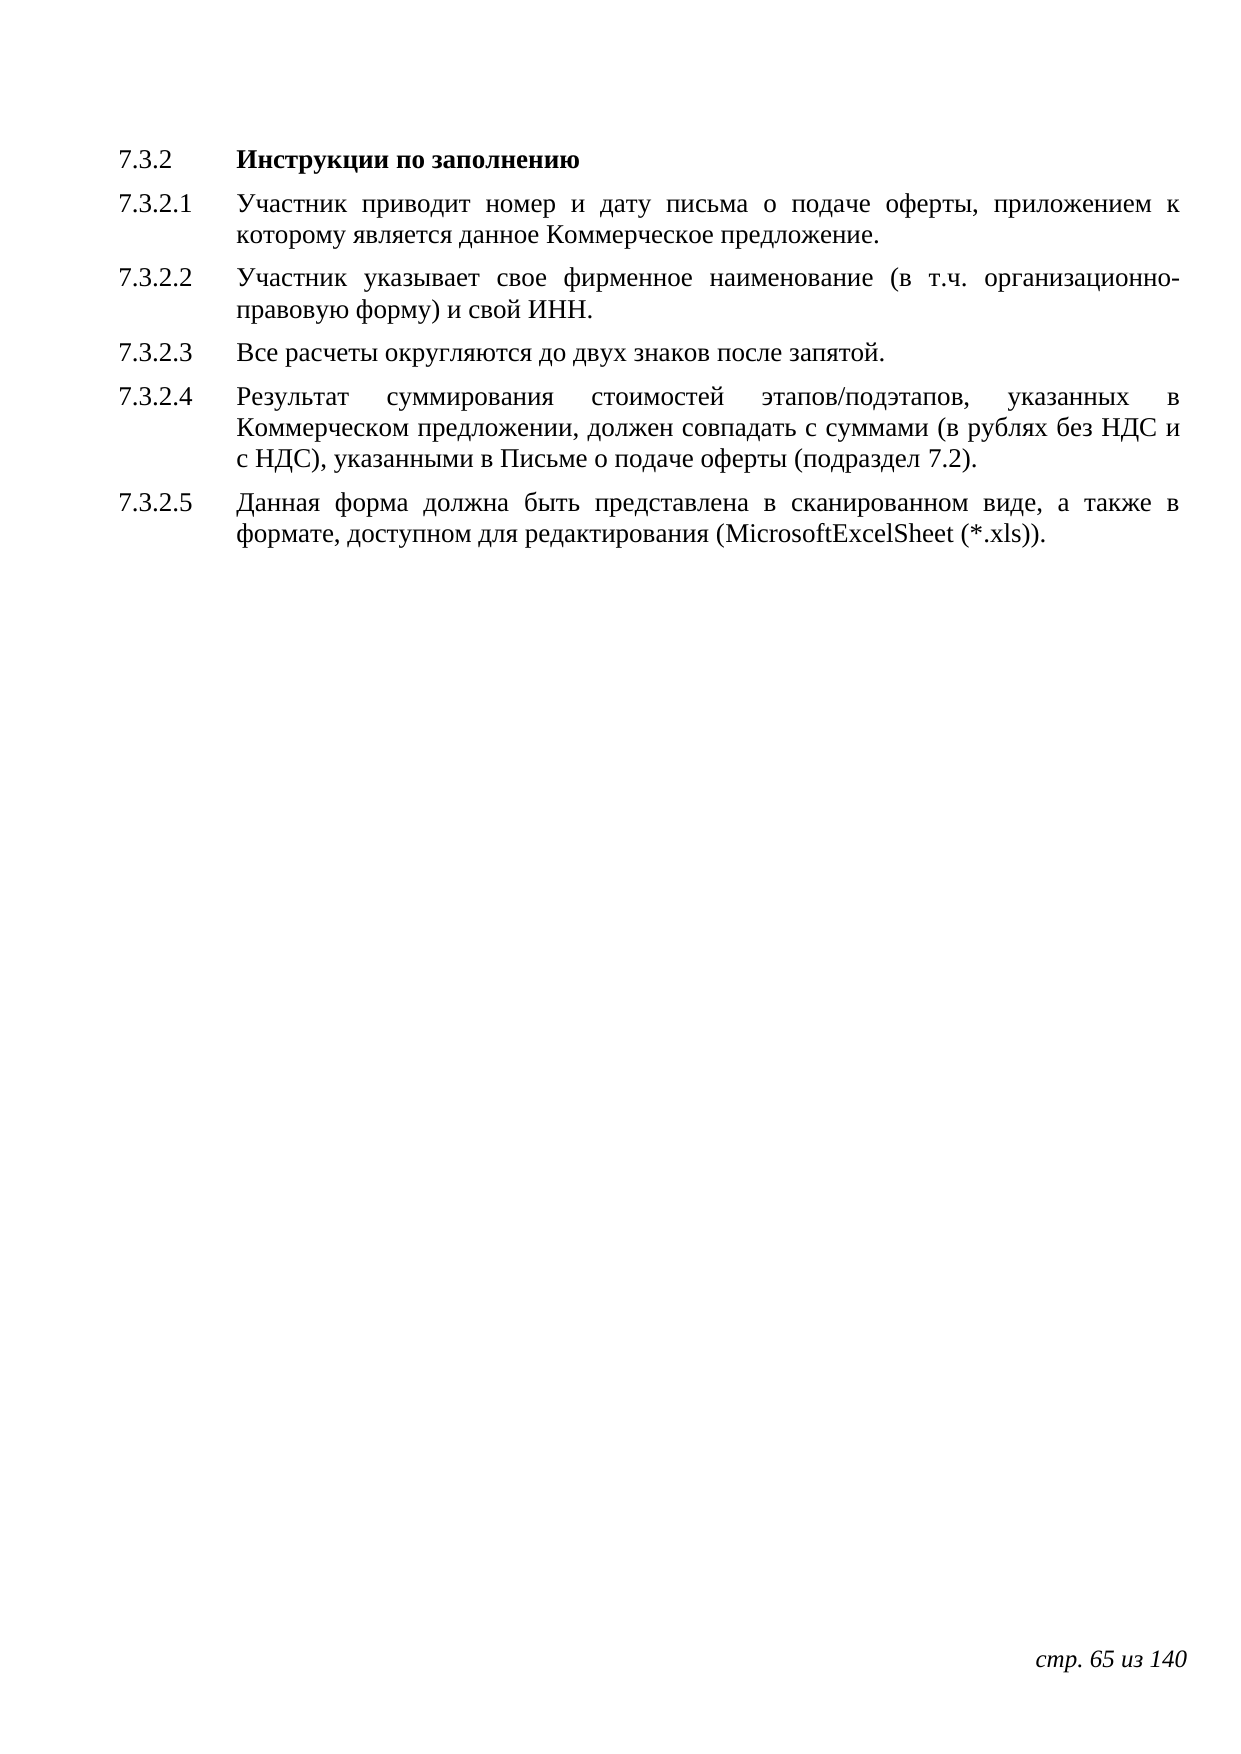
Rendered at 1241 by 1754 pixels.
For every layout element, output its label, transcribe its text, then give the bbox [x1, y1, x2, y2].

text Все расчеты округляются до двух знаков после запятой. [118, 336, 1181, 367]
text Участник приводит номер и дату письма о подаче оферты, приложением к которому является данное Коммерческое предложение. [118, 187, 1181, 249]
text Участник указывает свое фирменное наименование (в т.ч. организационно-правовую форму) и свой ИНН. [118, 262, 1181, 324]
text Инструкции по заполнению [118, 143, 1181, 174]
text Результат суммирования стоимостей этапов/подэтапов, указанных в Коммерческом предложении, должен совпадать с суммами (в рублях без НДС и с НДС), указанными в Письме о подаче оферты (подраздел 7.2). [118, 380, 1181, 473]
text Данная форма должна быть представлена в сканированном виде, а также в формате, доступном для редактирования (MicrosoftExcelSheet (*.xls)). [118, 486, 1181, 548]
